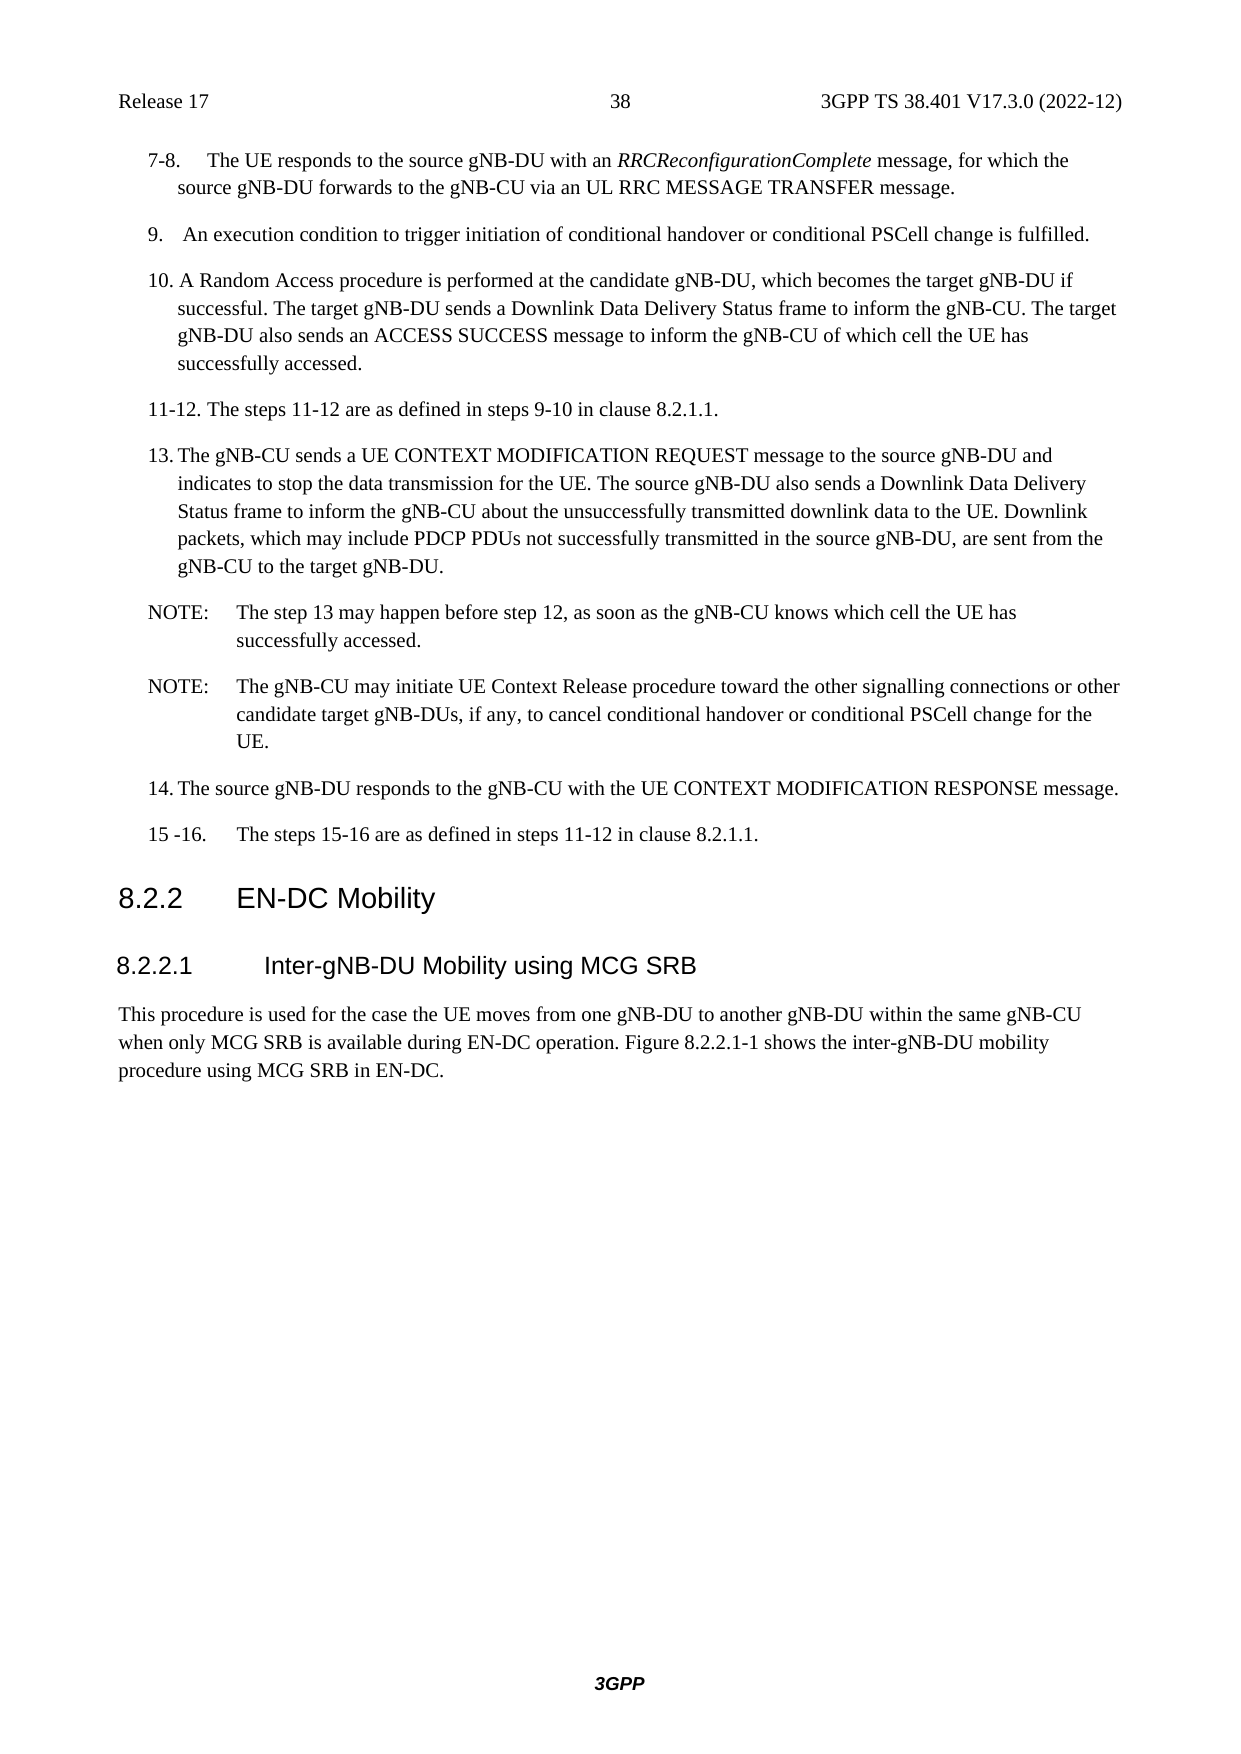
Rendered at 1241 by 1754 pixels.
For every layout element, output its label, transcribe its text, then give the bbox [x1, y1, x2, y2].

subtitle 8.2.2 EN-DC Mobility [118, 881, 1122, 914]
text This procedure is used for the case the UE moves from one gNB-DU to another gNB-DU within the same gNB-CU when only MCG SRB is available during EN-DC operation. Figure 8.2.2.1-1 shows the inter-gNB-DU mobility procedure using MCG SRB in EN-DC. [118, 1002, 1122, 1082]
text NOTE: The step 13 may happen before step 12, as soon as the gNB-CU knows which cell the UE has successfully accessed. [148, 600, 1122, 652]
text 10. A Random Access procedure is performed at the candidate gNB-DU, which becomes the target gNB-DU if successful. The target gNB-DU sends a Downlink Data Delivery Status frame to inform the gNB-CU. The target gNB-DU also sends an ACCESS SUCCESS message to inform the gNB-CU of which cell the UE has successfully accessed. [148, 268, 1122, 375]
text NOTE: The gNB-CU may initiate UE Context Release procedure toward the other signalling connections or other candidate target gNB-DUs, if any, to cancel conditional handover or conditional PSCell change for the UE. [148, 674, 1122, 753]
text 9. An execution condition to trigger initiation of conditional handover or conditional PSCell change is fulfilled. [148, 221, 1122, 246]
text 13. The gNB-CU sends a UE CONTEXT MODIFICATION REQUEST message to the source gNB-DU and indicates to stop the data transmission for the UE. The source gNB-DU also sends a Downlink Data Delivery Status frame to inform the gNB-CU about the unsuccessfully transmitted downlink data to the UE. Downlink packets, which may include PDCP PDUs not successfully transmitted in the source gNB-DU, are sent from the gNB-CU to the target gNB-DU. [148, 443, 1122, 578]
text 11-12. The steps 11-12 are as defined in steps 9-10 in clause 8.2.1.1. [148, 397, 1122, 421]
text 15 -16. The steps 15-16 are as defined in steps 11-12 in clause 8.2.1.1. [148, 822, 1122, 846]
subtitle 8.2.2.1 Inter-gNB-DU Mobility using MCG SRB [116, 951, 1122, 979]
text 14. The source gNB-DU responds to the gNB-CU with the UE CONTEXT MODIFICATION RESPONSE message. [148, 776, 1122, 800]
text 7-8. The UE responds to the source gNB-DU with an RRCReconfigurationComplete message, for which the source gNB-DU forwards to the gNB-CU via an UL RRC MESSAGE TRANSFER message. [148, 147, 1122, 199]
